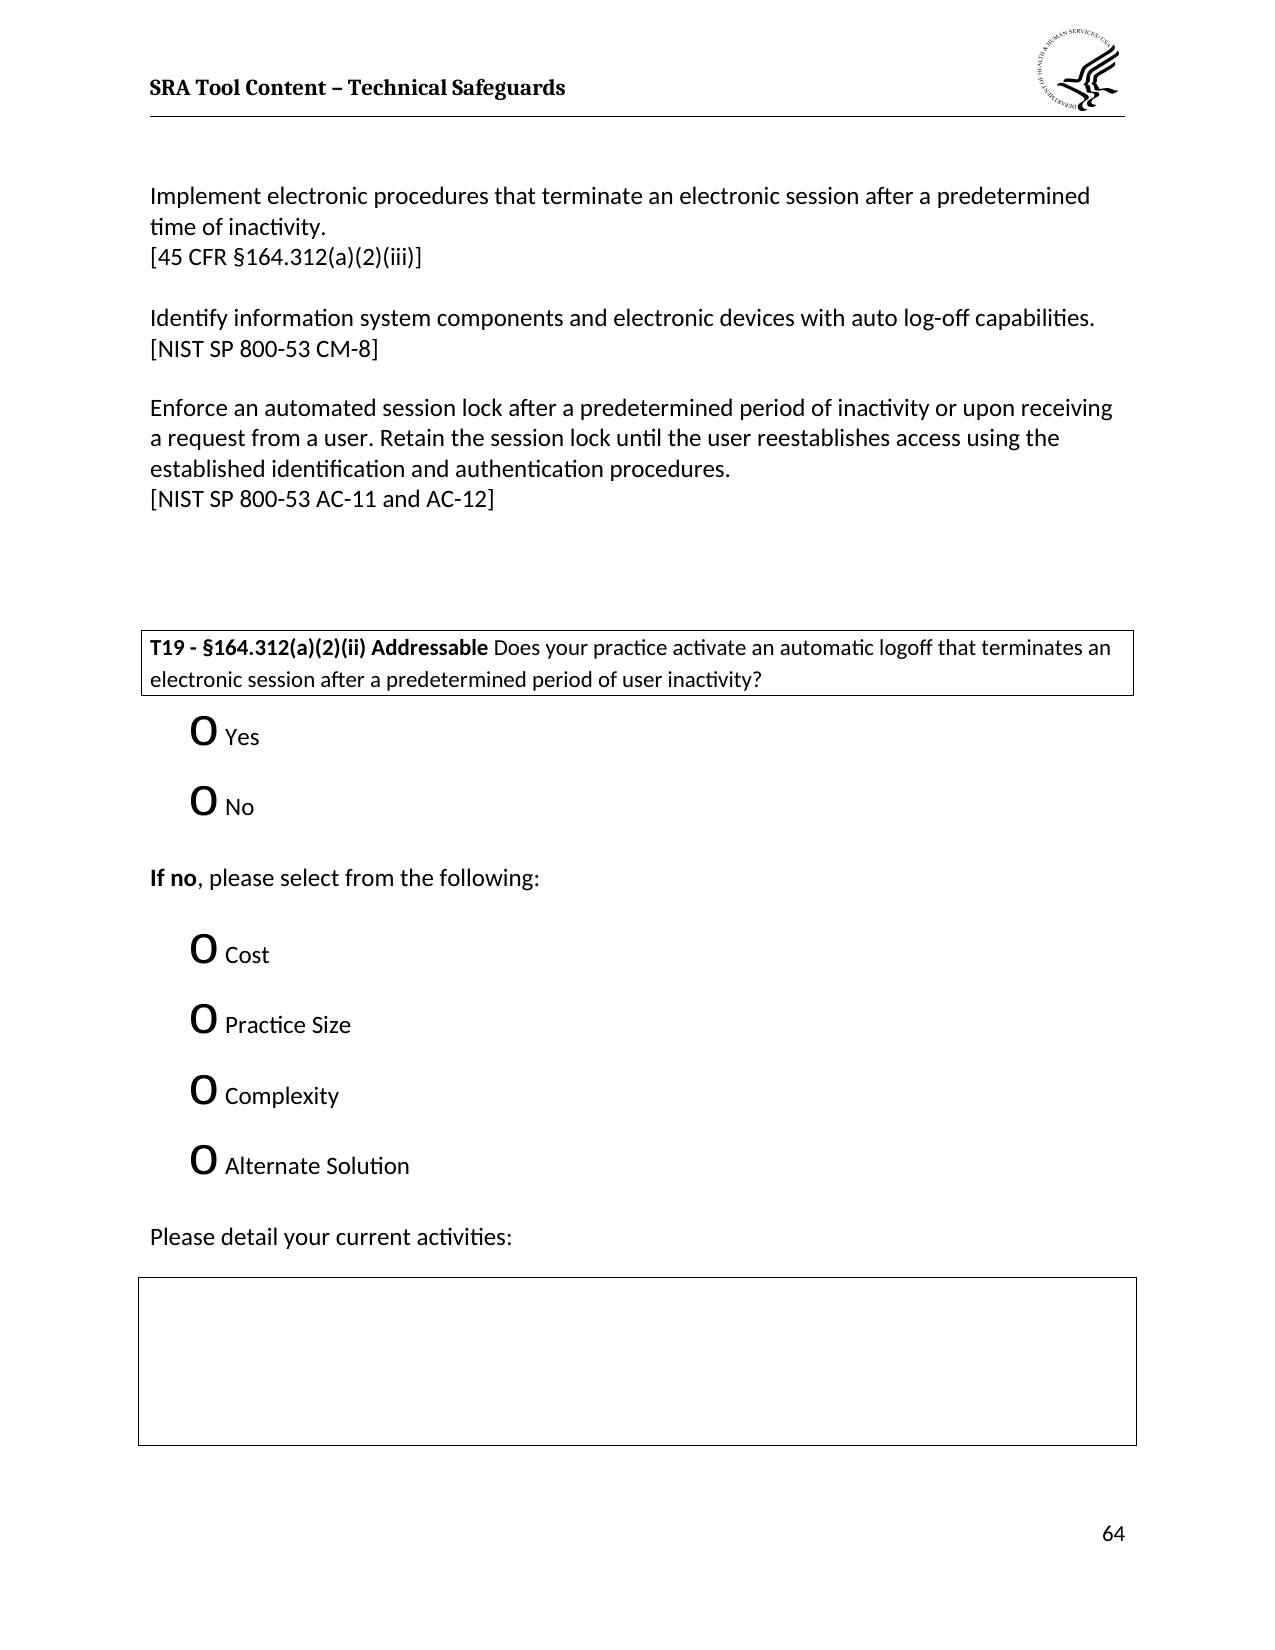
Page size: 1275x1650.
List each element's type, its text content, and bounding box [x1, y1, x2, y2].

list Cost [187, 918, 1125, 979]
list Yes [187, 700, 1125, 762]
text Please detail your current activities: [150, 1221, 1125, 1251]
list No [187, 771, 1125, 832]
list Practice Size [187, 988, 1125, 1050]
subtitle T19 - §164.312(a)(2)(ii) Addressable Does your practice activate an automatic logoff that terminates an electronic session after a predetermined period of user inactivity? [142, 631, 1133, 695]
picture [1037, 29, 1119, 111]
list Alternate Solution [187, 1129, 1125, 1191]
text Enforce an automated session lock after a predetermined period of inactivity or upon receiving a request from a user. Retain the session lock until the user reestablishes access using the established identification and authentication procedures. [NIST SP 800-53 AC-11 and AC-12] [150, 392, 1125, 514]
text If no, please select from the following: [150, 862, 1125, 893]
text [45 CFR §164.312(a)(2)(iii)] [150, 242, 1125, 272]
table_header [139, 1278, 1136, 1445]
text Implement electronic procedures that terminate an electronic session after a predetermined time of inactivity. [150, 181, 1125, 242]
list Complexity [187, 1059, 1125, 1120]
text Identify information system components and electronic devices with auto log-off capabilities. [NIST SP 800-53 CM-8] [150, 303, 1125, 392]
